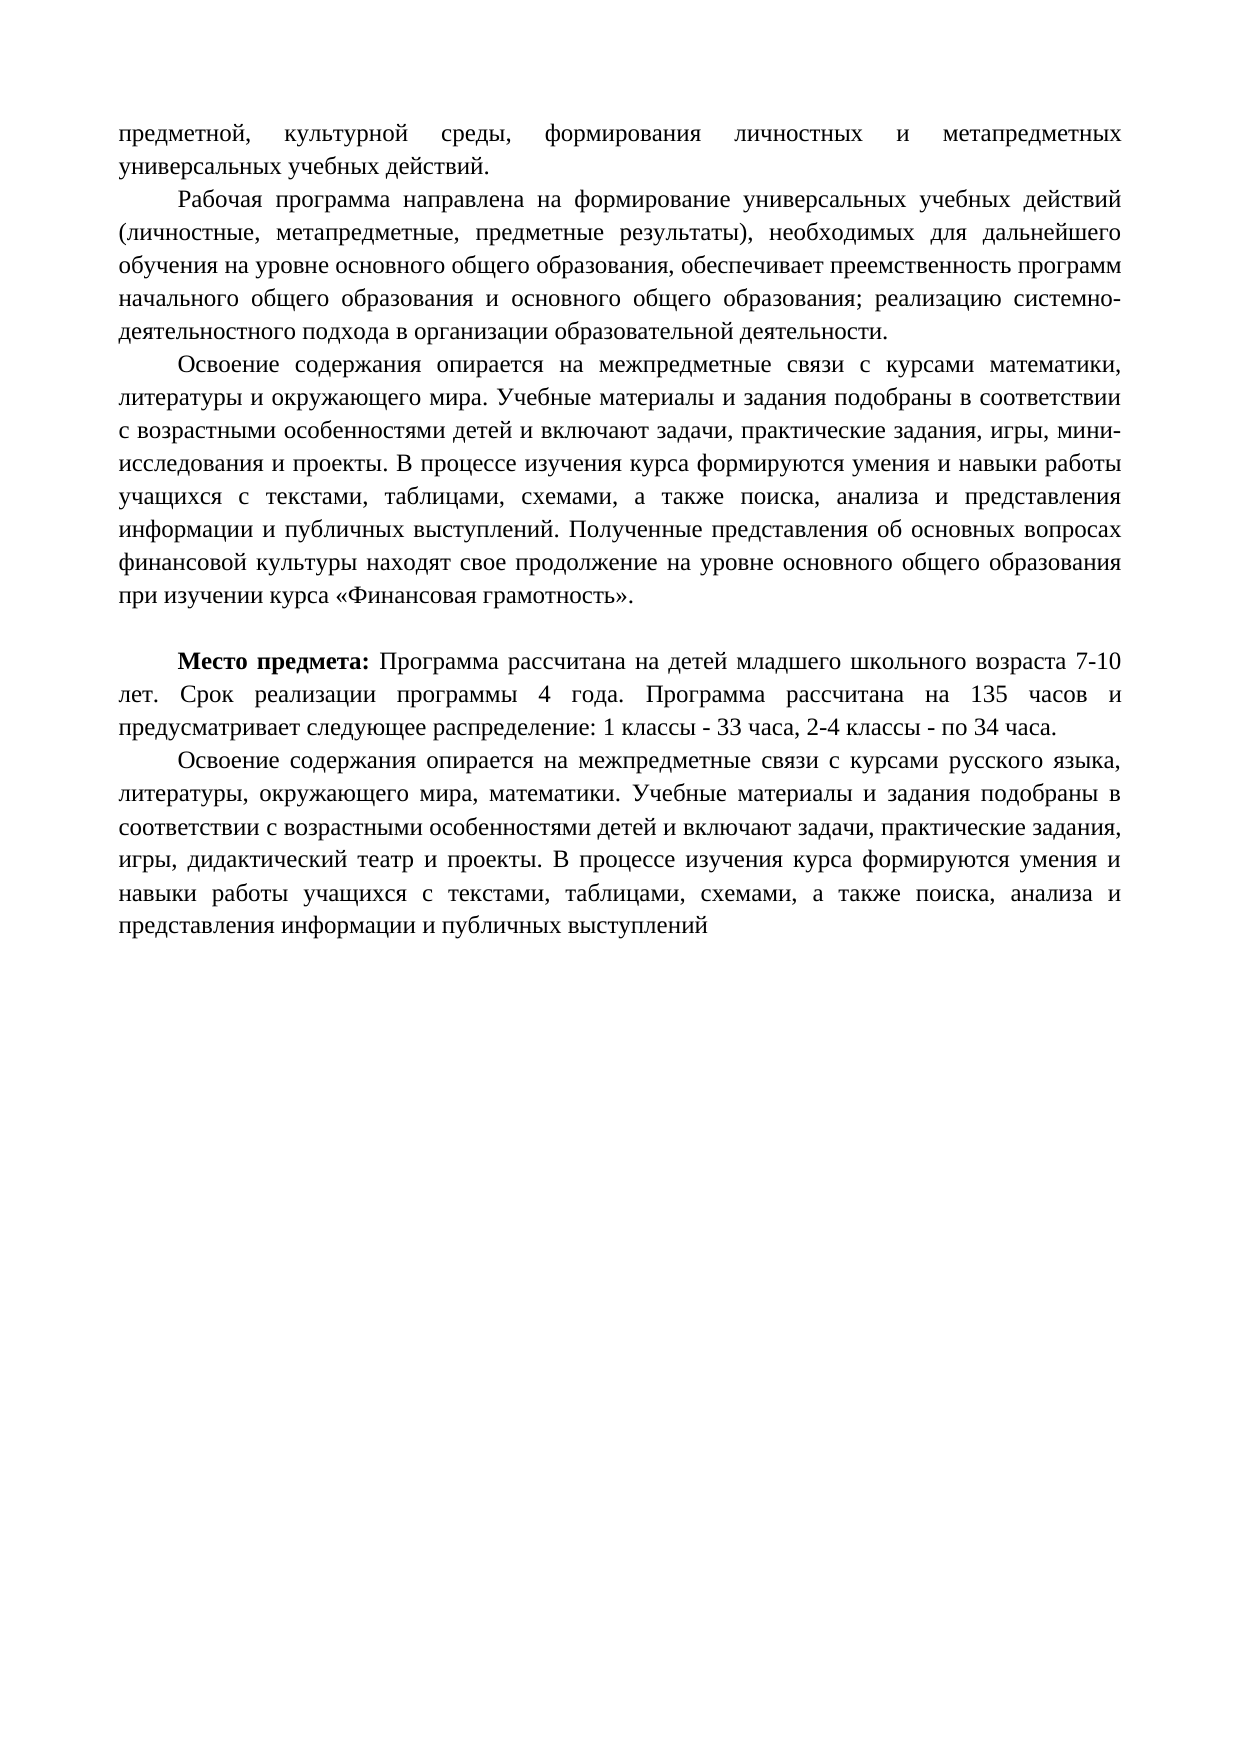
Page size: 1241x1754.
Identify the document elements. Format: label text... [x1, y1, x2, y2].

text Освоение содержания опирается на межпредметные связи с курсами русского языка, литературы, окружающего мира, математики. Учебные материалы и задания подобраны в соответствии с возрастными особенностями детей и включают задачи, практические задания, игры, дидактический театр и проекты. В процессе изучения курса формируются умения и навыки работы учащихся с текстами, таблицами, схемами, а также поиска, анализа и представления информации и публичных выступлений [118, 746, 1122, 939]
text Освоение содержания опирается на межпредметные связи с курсами математики, литературы и окружающего мира. Учебные материалы и задания подобраны в соответствии с возрастными особенностями детей и включают задачи, практические задания, игры, мини-исследования и проекты. В процессе изучения курса формируются умения и навыки работы учащихся с текстами, таблицами, схемами, а также поиска, анализа и представления информации и публичных выступлений. Полученные представления об основных вопросах финансовой культуры находят свое продолжение на уровне основного общего образования при изучении курса «Финансовая грамотность». [118, 349, 1122, 609]
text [118, 118, 1122, 180]
text Рабочая программа направлена на формирование универсальных учебных действий (личностные, метапредметные, предметные результаты), необходимых для дальнейшего обучения на уровне основного общего образования, обеспечивает преемственность программ начального общего образования и основного общего образования; реализацию системно-деятельностного подхода в организации образовательной деятельности. [118, 184, 1122, 345]
text Место предмета: Программа рассчитана на детей младшего школьного возраста 7-10 лет. Срок реализации программы 4 года. Программа рассчитана на 135 часов и предусматривает следующее распределение: 1 классы - 33 часа, 2-4 классы - по 34 часа. [118, 646, 1122, 741]
